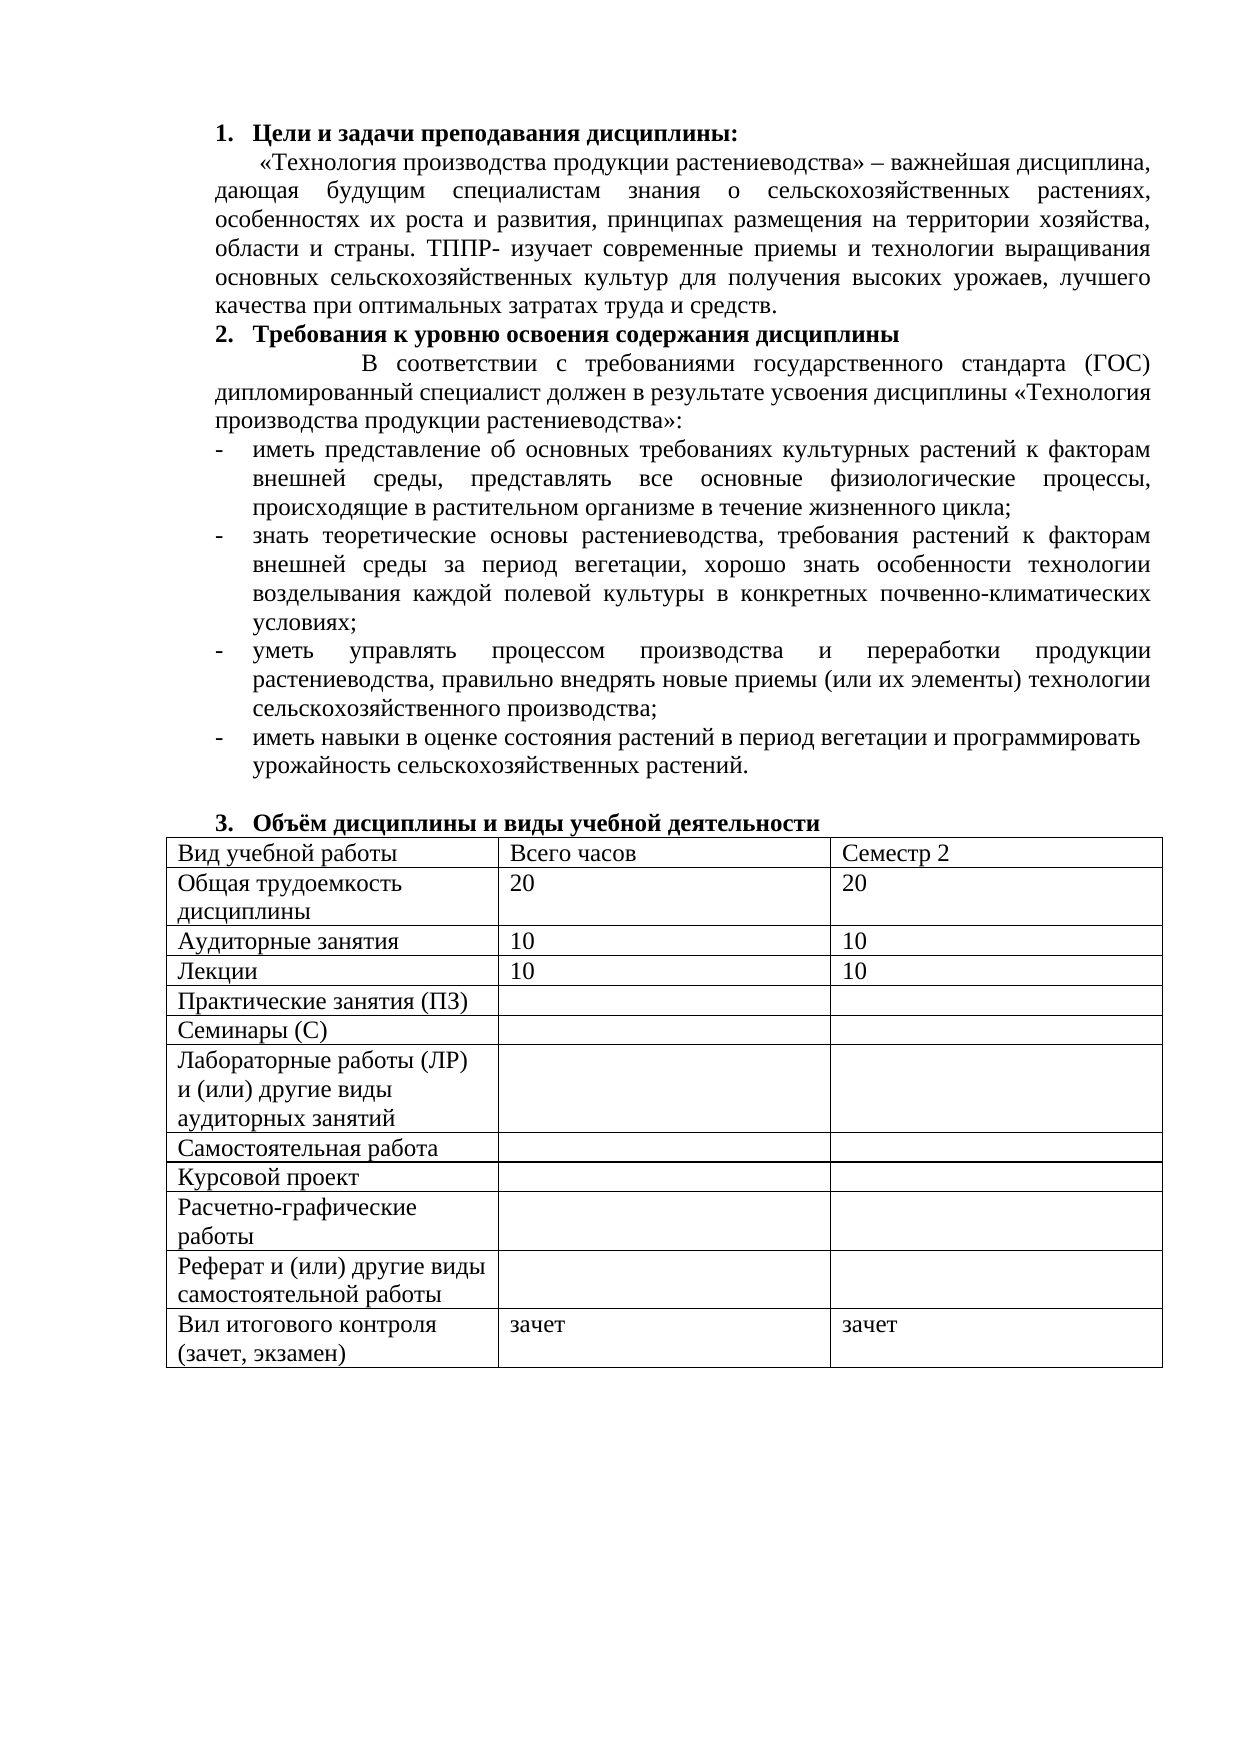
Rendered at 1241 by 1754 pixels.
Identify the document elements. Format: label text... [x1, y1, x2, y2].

text В соответствии с требованиями государственного стандарта (ГОС) дипломированный специалист должен в результате усвоения дисциплины «Технология производства продукции растениеводства»: [215, 348, 1152, 434]
table_cell Семинары (С) [167, 1016, 498, 1044]
table_cell Общая трудоемкость дисциплины [167, 868, 498, 925]
table_cell 20 [831, 868, 1162, 925]
table_cell Реферат и (или) другие виды самостоятельной работы [167, 1251, 498, 1308]
text «Технология производства продукции растениеводства» – важнейшая дисциплина, дающая будущим специалистам знания о сельскохозяйственных растениях, особенностях их роста и развития, принципах размещения на территории хозяйства, области и страны. ТППР- изучает современные приемы и технологии выращивания основных сельскохозяйственных культур для получения высоких урожаев, лучшего качества при оптимальных затратах труда и средств. [215, 147, 1152, 319]
table_cell 20 [499, 868, 830, 925]
table_cell [499, 1045, 830, 1132]
list иметь представление об основных требованиях культурных растений к факторам внешней среды, представлять все основные физиологические процессы, происходящие в растительном организме в течение жизненного цикла; [215, 434, 1152, 521]
list Цели и задачи преподавания дисциплины: [215, 118, 1152, 147]
table_cell [831, 986, 1162, 1014]
list знать теоретические основы растениеводства, требования растений к факторам внешней среды за период вегетации, хорошо знать особенности технологии возделывания каждой полевой культуры в конкретных почвенно-климатических условиях; [215, 521, 1152, 636]
table_cell [499, 1163, 830, 1191]
table_cell Лабораторные работы (ЛР) и (или) другие виды аудиторных занятий [167, 1045, 498, 1132]
table_cell зачет [831, 1309, 1162, 1367]
table_cell [499, 1016, 830, 1044]
table_cell [831, 1045, 1162, 1132]
table_cell Вил итогового контроля (зачет, экзамен) [167, 1309, 498, 1367]
table_cell Практические занятия (ПЗ) [167, 986, 498, 1014]
table_cell зачет [499, 1309, 830, 1367]
table_cell [831, 1251, 1162, 1308]
list Объём дисциплины и виды учебной деятельности [215, 808, 1152, 837]
table_cell [831, 1163, 1162, 1191]
table_cell [831, 1192, 1162, 1250]
list Требования к уровню освоения содержания дисциплины [215, 319, 1152, 348]
table_cell Аудиторные занятия [167, 926, 498, 955]
table_cell Лекции [167, 956, 498, 985]
table_cell [499, 986, 830, 1014]
table_cell Самостоятельная работа [167, 1133, 498, 1161]
table_header Вид учебной работы [167, 838, 498, 867]
table_cell 10 [499, 956, 830, 985]
table_cell 10 [831, 926, 1162, 955]
table_cell [499, 1192, 830, 1250]
table_header Всего часов [499, 838, 830, 867]
table_cell 10 [499, 926, 830, 955]
table_header Семестр 2 [831, 838, 1162, 867]
table_cell Курсовой проект [167, 1163, 498, 1191]
table_cell Расчетно-графические работы [167, 1192, 498, 1250]
table_cell [831, 1016, 1162, 1044]
table_cell [831, 1133, 1162, 1161]
table_cell [499, 1251, 830, 1308]
table_cell [499, 1133, 830, 1161]
list иметь навыки в оценке состояния растений в период вегетации и программировать урожайность сельскохозяйственных растений. [215, 722, 1152, 779]
table_cell 10 [831, 956, 1162, 985]
list уметь управлять процессом производства и переработки продукции растениеводства, правильно внедрять новые приемы (или их элементы) технологии сельскохозяйственного производства; [215, 636, 1152, 722]
